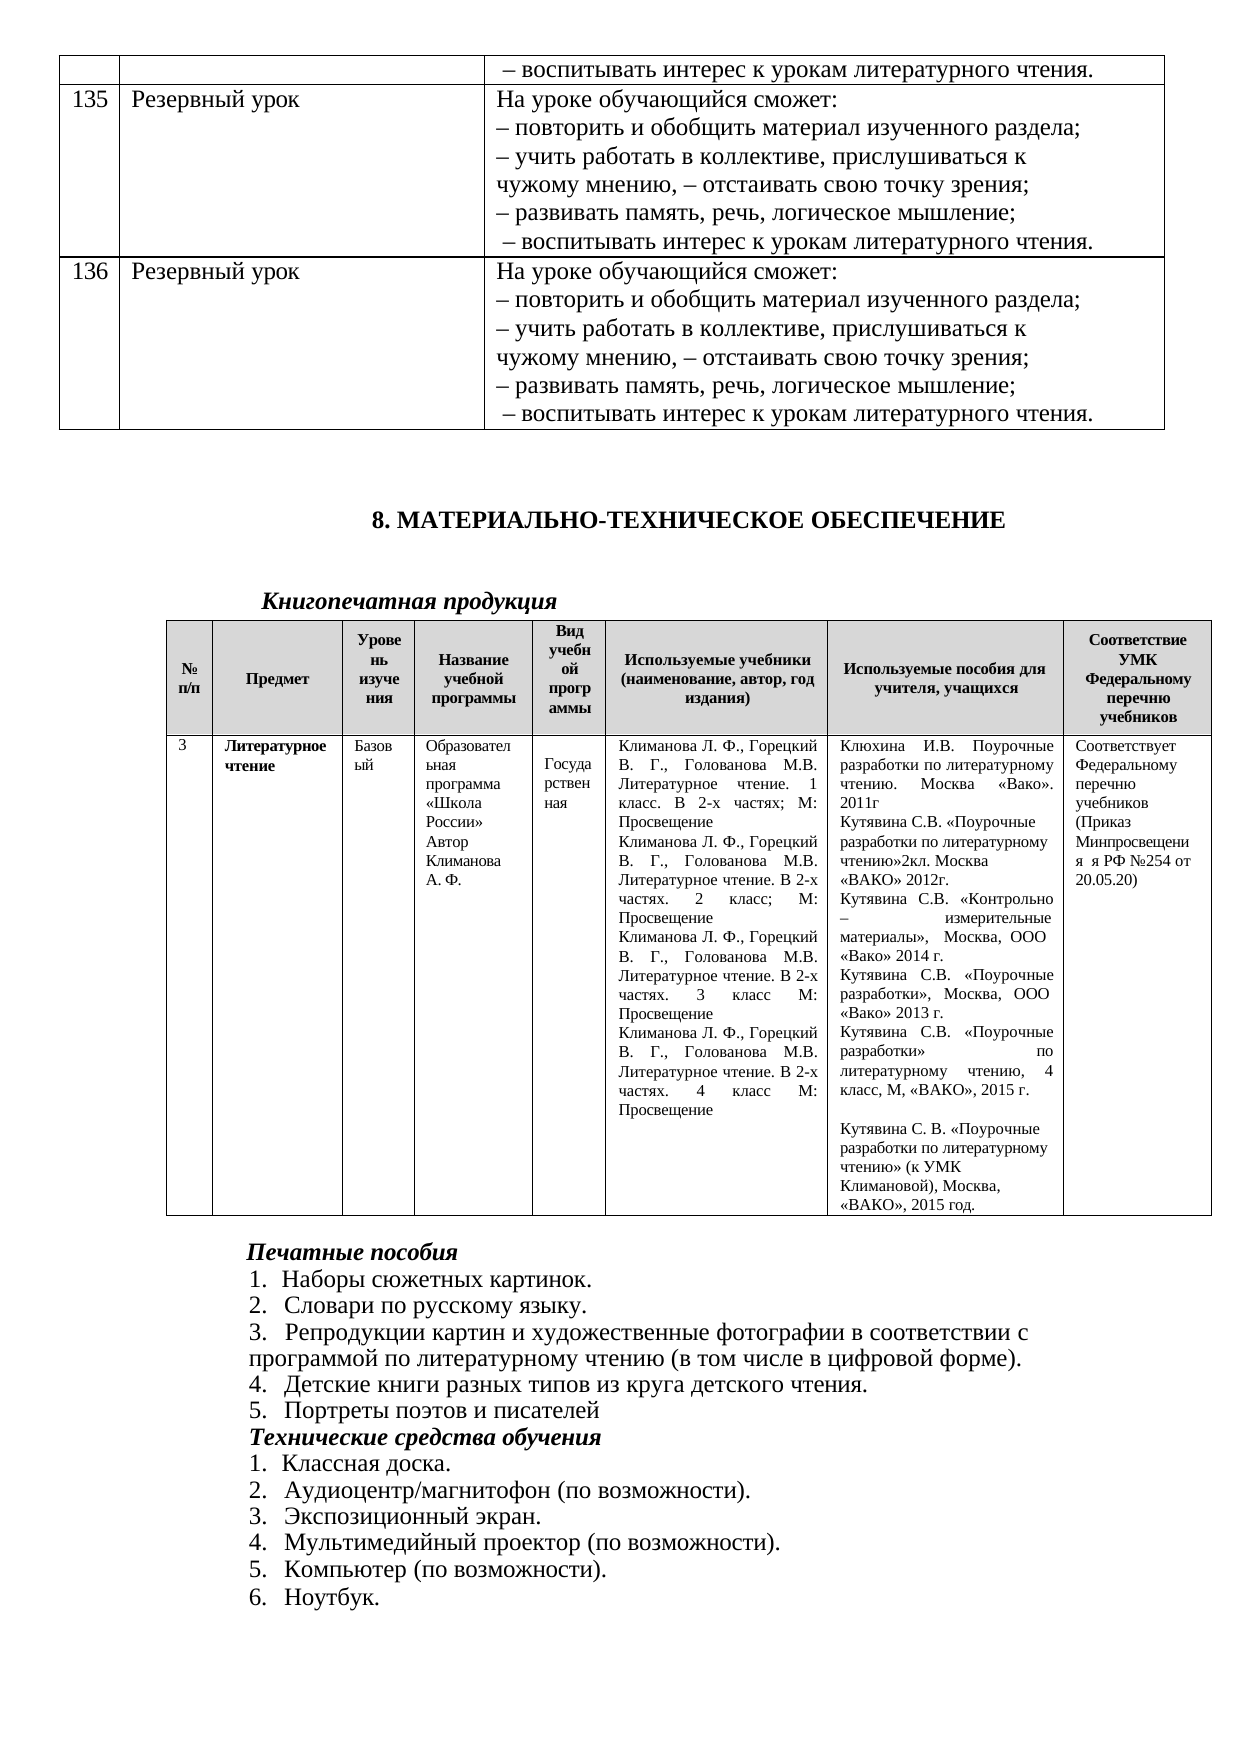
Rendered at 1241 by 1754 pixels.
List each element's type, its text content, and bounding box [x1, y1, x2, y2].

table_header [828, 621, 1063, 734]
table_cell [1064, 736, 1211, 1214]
list Аудиоцентр/магнитофон (по возможности). [248, 1477, 1226, 1503]
list Ноутбук. [248, 1583, 1226, 1611]
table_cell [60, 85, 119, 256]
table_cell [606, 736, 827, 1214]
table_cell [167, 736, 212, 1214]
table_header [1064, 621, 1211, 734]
list Детские книги разных типов из круга детского чтения. [248, 1372, 1226, 1397]
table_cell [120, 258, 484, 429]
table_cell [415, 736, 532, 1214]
text Печатные пособия [246, 1238, 1226, 1266]
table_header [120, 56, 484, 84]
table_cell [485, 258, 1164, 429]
subtitle 8. МАТЕРИАЛЬНО-ТЕХНИЧЕСКОЕ ОБЕСПЕЧЕНИЕ [372, 505, 1226, 534]
list Портреты поэтов и писателей [248, 1397, 1226, 1424]
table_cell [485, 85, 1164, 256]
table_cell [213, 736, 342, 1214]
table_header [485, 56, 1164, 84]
list Репродукции картин и художественные фотографии в соответствии с программой по литературному чтению (в том числе в цифровой форме). [248, 1320, 1028, 1372]
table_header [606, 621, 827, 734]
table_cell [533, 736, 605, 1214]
list Классная доска. [248, 1450, 1226, 1477]
list Наборы сюжетных картинок. [248, 1266, 1226, 1292]
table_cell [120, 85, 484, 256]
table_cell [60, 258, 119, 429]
list Мультимедийный проектор (по возможности). [248, 1530, 1226, 1556]
list Компьютер (по возможности). [248, 1556, 1226, 1583]
subtitle Технические средства обучения [248, 1424, 1226, 1450]
list Экспозиционный экран. [248, 1503, 1226, 1530]
subtitle Книгопечатная продукция [261, 586, 1226, 614]
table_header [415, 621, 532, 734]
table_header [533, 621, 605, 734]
list Словари по русскому языку. [248, 1292, 1226, 1319]
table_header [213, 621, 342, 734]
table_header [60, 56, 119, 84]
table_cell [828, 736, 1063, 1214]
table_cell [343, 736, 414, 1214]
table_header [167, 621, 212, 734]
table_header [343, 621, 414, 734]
